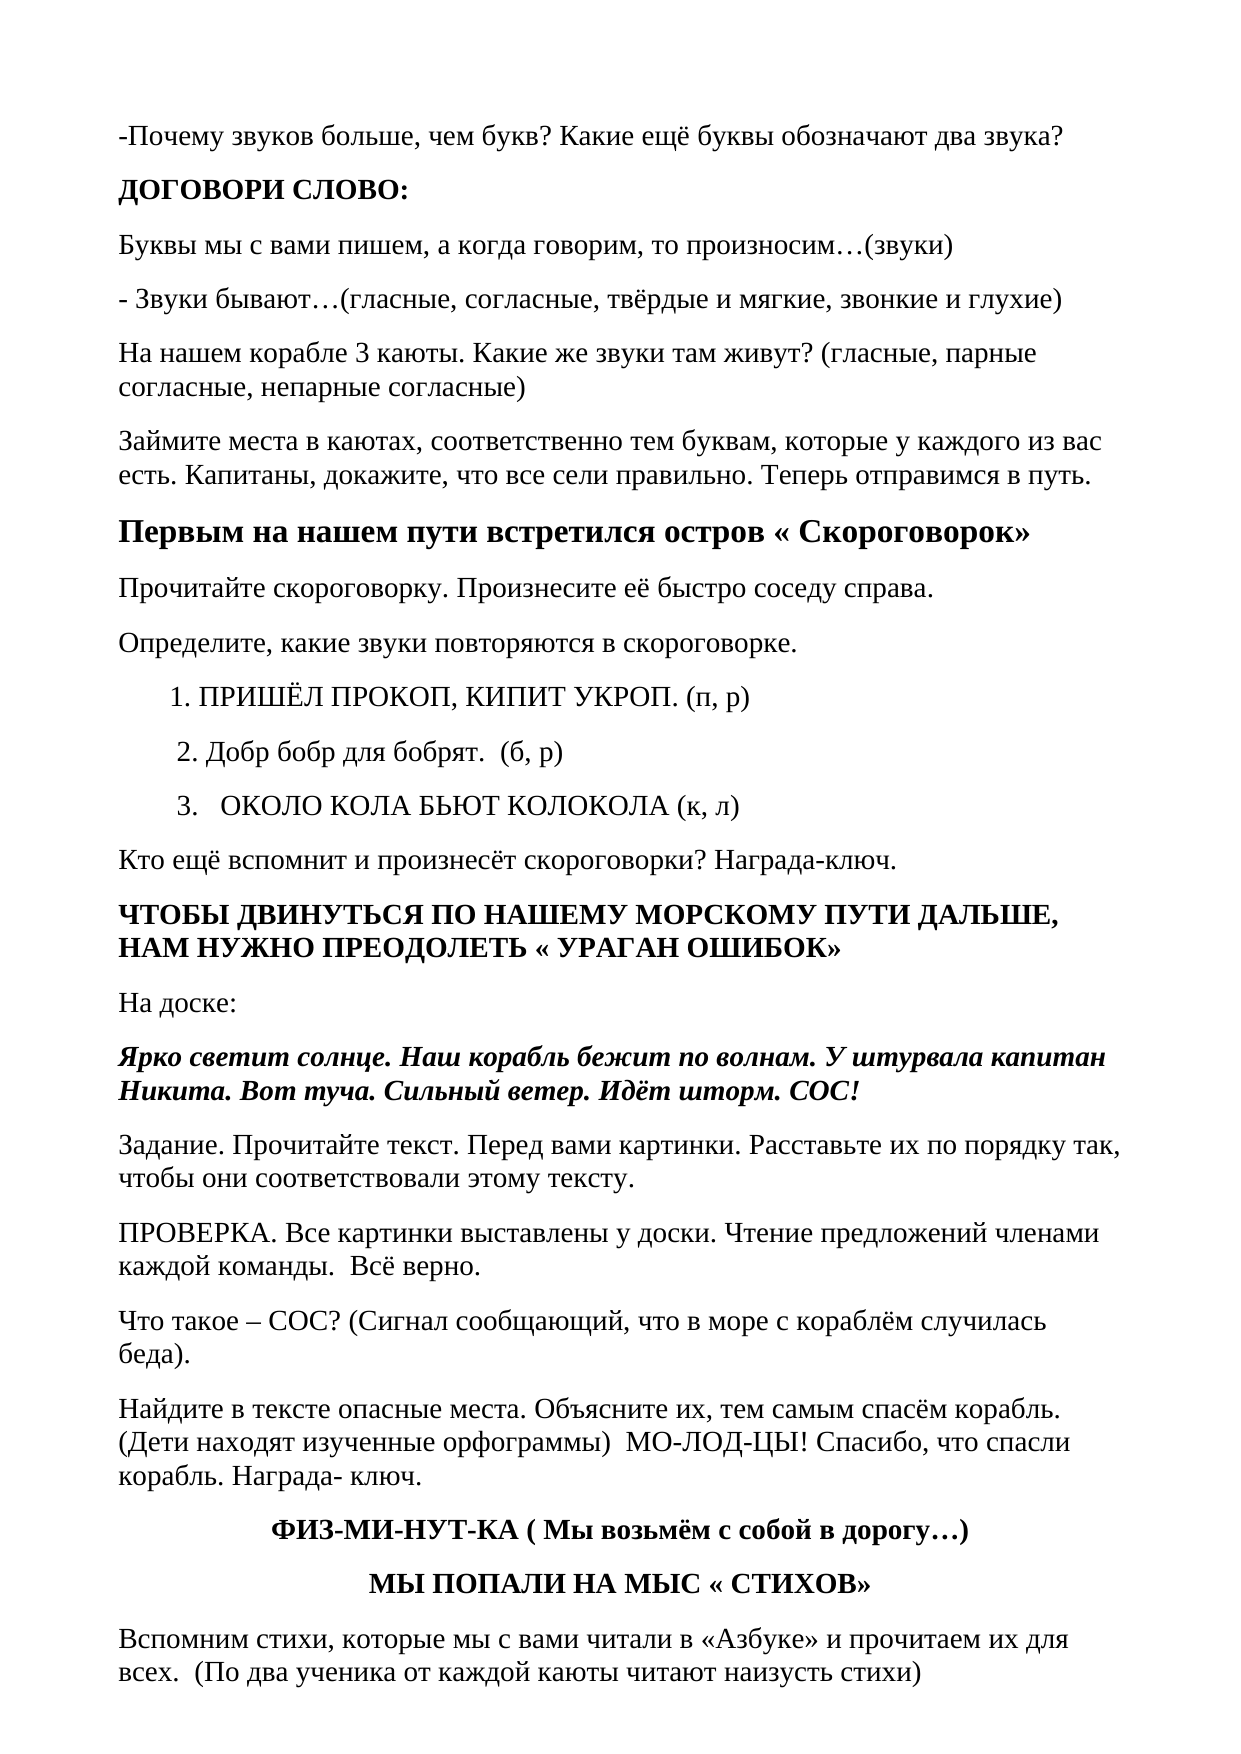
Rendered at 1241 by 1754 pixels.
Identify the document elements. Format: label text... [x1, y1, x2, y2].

text Прочитайте скороговорку. Произнесите её быстро соседу справа. [118, 571, 1122, 604]
text 1. ПРИШЁЛ ПРОКОП, КИПИТ УКРОП. (п, р) [118, 679, 1122, 713]
text ЧТОБЫ ДВИНУТЬСЯ ПО НАШЕМУ МОРСКОМУ ПУТИ ДАЛЬШЕ, НАМ НУЖНО ПРЕОДОЛЕТЬ « УРАГАН ОШИБОК» [118, 897, 1122, 964]
text Кто ещё вспомнит и произнесёт скороговорки? Награда-ключ. [118, 842, 1122, 876]
text На нашем корабле 3 каюты. Какие же звуки там живут? (гласные, парные согласные, непарные согласные) [118, 336, 1122, 403]
text МЫ ПОПАЛИ НА МЫС « СТИХОВ» [118, 1567, 1122, 1600]
text Займите места в каютах, соответственно тем буквам, которые у каждого из вас есть. Капитаны, докажите, что все сели правильно. Теперь отправимся в путь. [118, 423, 1122, 491]
text Вспомним стихи, которые мы с вами читали в «Азбуке» и прочитаем их для всех. (По два ученика от каждой каюты читают наизусть стихи) [118, 1621, 1122, 1688]
text На доске: [118, 985, 1122, 1018]
text ПРОВЕРКА. Все картинки выставлены у доски. Чтение предложений членами каждой команды. Всё верно. [118, 1215, 1122, 1282]
text Что такое – СОС? (Сигнал сообщающий, что в море с кораблём случилась беда). [118, 1303, 1122, 1370]
text 3. ОКОЛО КОЛА БЬЮТ КОЛОКОЛА (к, л) [118, 788, 1122, 822]
text Определите, какие звуки повторяются в скороговорке. [118, 625, 1122, 658]
text ФИЗ-МИ-НУТ-КА ( Мы возьмём с собой в дорогу…) [118, 1512, 1122, 1546]
text 2. Добр бобр для бобрят. (б, р) [118, 734, 1122, 767]
text - Звуки бывают…(гласные, согласные, твёрдые и мягкие, звонкие и глухие) [118, 281, 1122, 315]
text Первым на нашем пути встретился остров « Скороговорок» [118, 511, 1122, 550]
text ДОГОВОРИ СЛОВО: [118, 172, 1122, 206]
text -Почему звуков больше, чем букв? Какие ещё буквы обозначают два звука? [118, 118, 1122, 152]
text Ярко светит солнце. Наш корабль бежит по волнам. У штурвала капитан Никита. Вот туча. Сильный ветер. Идёт шторм. СОС! [118, 1039, 1122, 1106]
text Найдите в тексте опасные места. Объясните их, тем самым спасём корабль. (Дети находят изученные орфограммы) МО-ЛОД-ЦЫ! Спасибо, что спасли корабль. Награда- ключ. [118, 1391, 1122, 1491]
text Буквы мы с вами пишем, а когда говорим, то произносим…(звуки) [118, 227, 1122, 260]
text Задание. Прочитайте текст. Перед вами картинки. Расставьте их по порядку так, чтобы они соответствовали этому тексту. [118, 1127, 1122, 1194]
